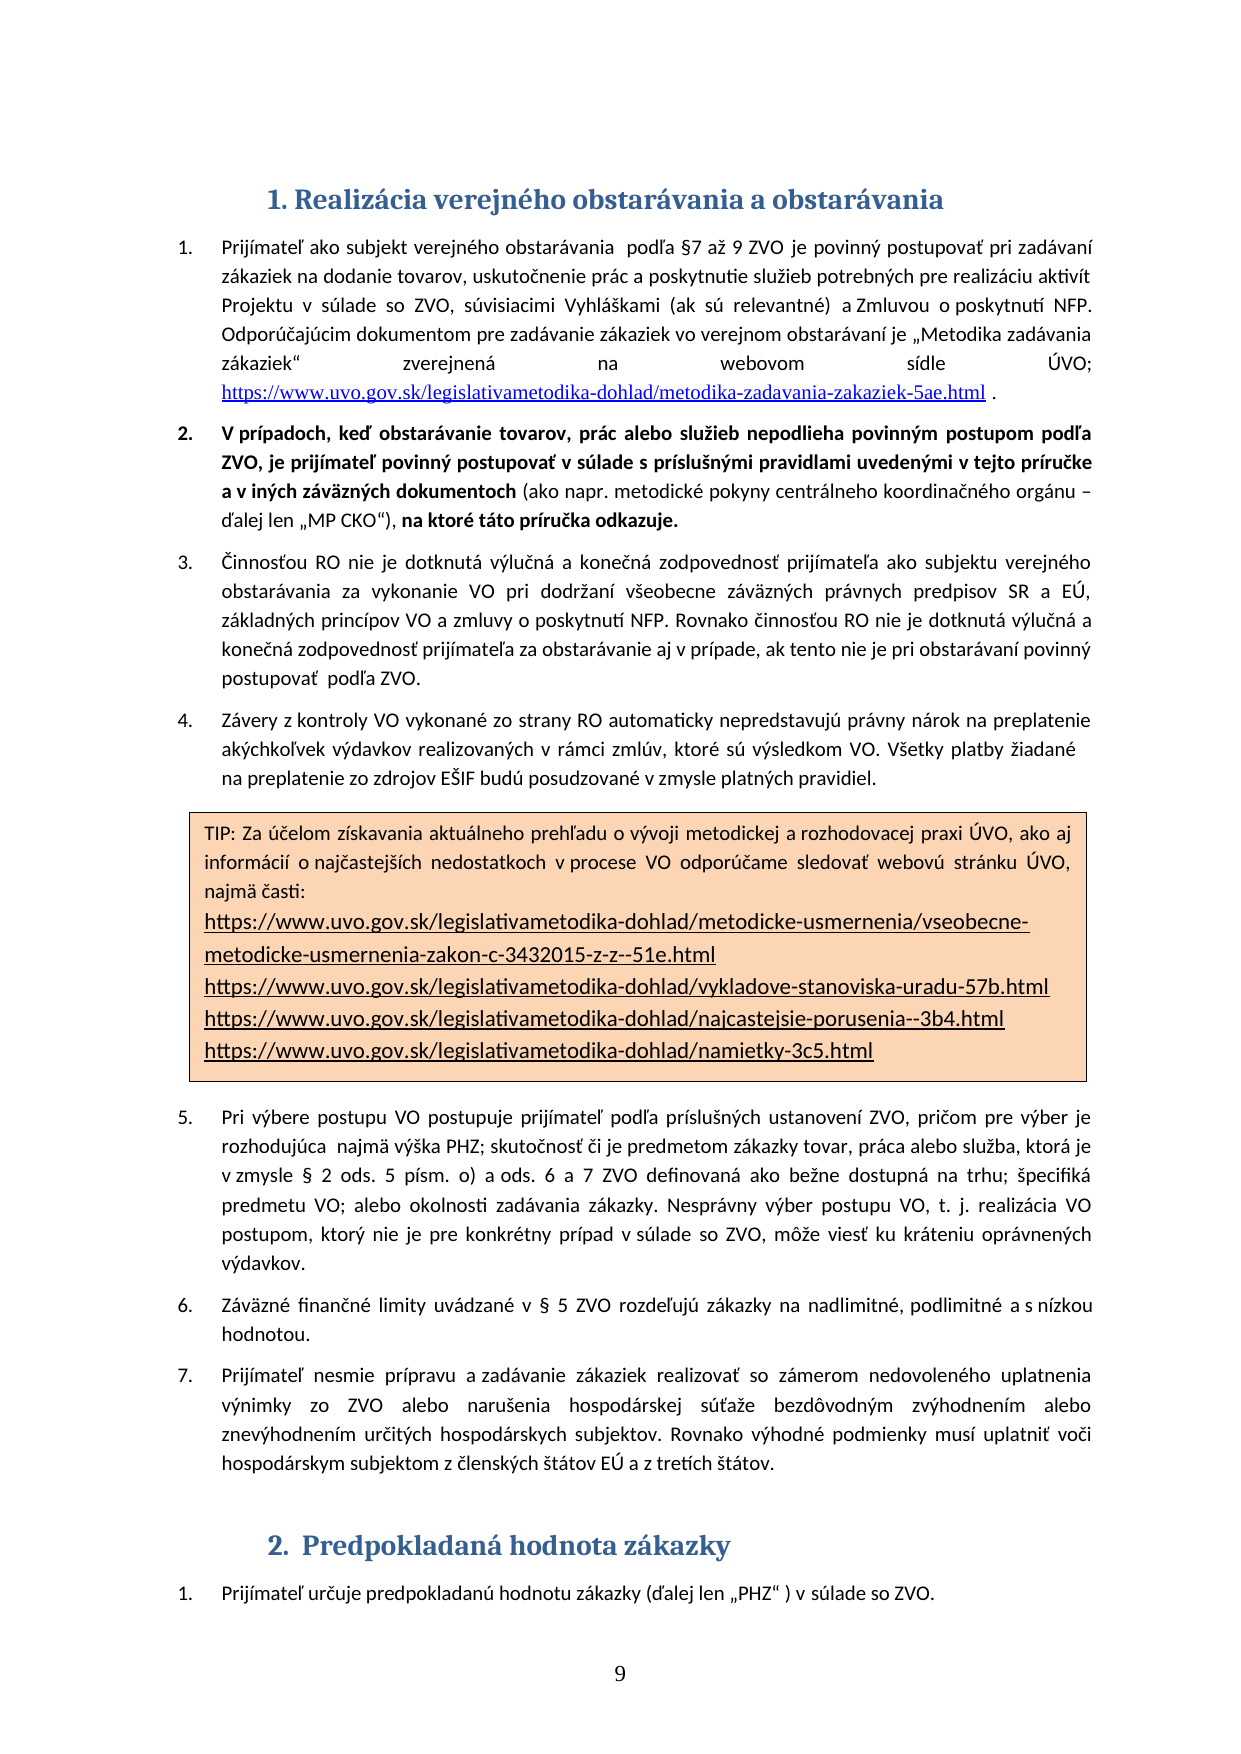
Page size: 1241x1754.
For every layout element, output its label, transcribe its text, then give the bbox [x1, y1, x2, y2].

list Pri výbere postupu VO postupuje prijímateľ podľa príslušných ustanovení ZVO, pričom pre výber je rozhodujúca najmä výška PHZ; skutočnosť či je predmetom zákazky tovar, práca alebo služba, ktorá je v zmysle § 2 ods. 5 písm. o) a ods. 6 a 7 ZVO definovaná ako bežne dostupná na trhu; špecifiká predmetu VO; alebo okolnosti zadávania zákazky. Nesprávny výber postupu VO, t. j. realizácia VO postupom, ktorý nie je pre konkrétny prípad v súlade so ZVO, môže viesť ku kráteniu oprávnených výdavkov. [177, 1104, 1093, 1276]
list Prijímateľ nesmie prípravu a zadávanie zákaziek realizovať so zámerom nedovoleného uplatnenia výnimky zo ZVO alebo narušenia hospodárskej súťaže bezdôvodným zvýhodnením alebo znevýhodnením určitých hospodárskych subjektov. Rovnako výhodné podmienky musí uplatniť voči hospodárskym subjektom z členských štátov EÚ a z tretích štátov. [177, 1363, 1093, 1476]
list V prípadoch, keď obstarávanie tovarov, prác alebo služieb nepodlieha povinným postupom podľa ZVO, je prijímateľ povinný postupovať v súlade s príslušnými pravidlami uvedenými v tejto príručke a v iných záväzných dokumentoch (ako napr. metodické pokyny centrálneho koordinačného orgánu – ďalej len „MP CKO“), na ktoré táto príručka odkazuje. [177, 420, 1093, 533]
list Činnosťou RO nie je dotknutá výlučná a konečná zodpovednosť prijímateľa ako subjektu verejného obstarávania za vykonanie VO pri dodržaní všeobecne záväzných právnych predpisov SR a EÚ, základných princípov VO a zmluvy o poskytnutí NFP. Rovnako činnosťou RO nie je dotknutá výlučná a konečná zodpovednosť prijímateľa za obstarávanie aj v prípade, ak tento nie je pri obstarávaní povinný postupovať podľa ZVO. [177, 549, 1093, 691]
list Prijímateľ určuje predpokladanú hodnotu zákazky (ďalej len „PHZ“ ) v súlade so ZVO. [177, 1580, 1093, 1606]
list Závery z kontroly VO vykonané zo strany RO automaticky nepredstavujú právny nárok na preplatenie akýchkoľvek výdavkov realizovaných v rámci zmlúv, ktoré sú výsledkom VO. Všetky platby žiadané na preplatenie zo zdrojov EŠIF budú posudzované v zmysle platných pravidiel. [177, 707, 1093, 791]
subtitle 2. Predpokladaná hodnota zákazky [194, 1529, 1093, 1563]
list Prijímateľ ako subjekt verejného obstarávania podľa §7 až 9 ZVO je povinný postupovať pri zadávaní zákaziek na dodanie tovarov, uskutočnenie prác a poskytnutie služieb potrebných pre realizáciu aktivít Projektu v súlade so ZVO, súvisiacimi Vyhláškami (ak sú relevantné) a Zmluvou o poskytnutí NFP. Odporúčajúcim dokumentom pre zadávanie zákaziek vo verejnom obstarávaní je „Metodika zadávania zákaziek“ zverejnená na webovom sídle ÚVO; https://www.uvo.gov.sk/legislativametodika-dohlad/metodika-zadavania-zakaziek-5ae.html . [177, 234, 1093, 404]
subtitle 1. Realizácia verejného obstarávania a obstarávania [194, 183, 1093, 216]
list Záväzné finančné limity uvádzané v § 5 ZVO rozdeľujú zákazky na nadlimitné, podlimitné a s nízkou hodnotou. [177, 1292, 1093, 1346]
